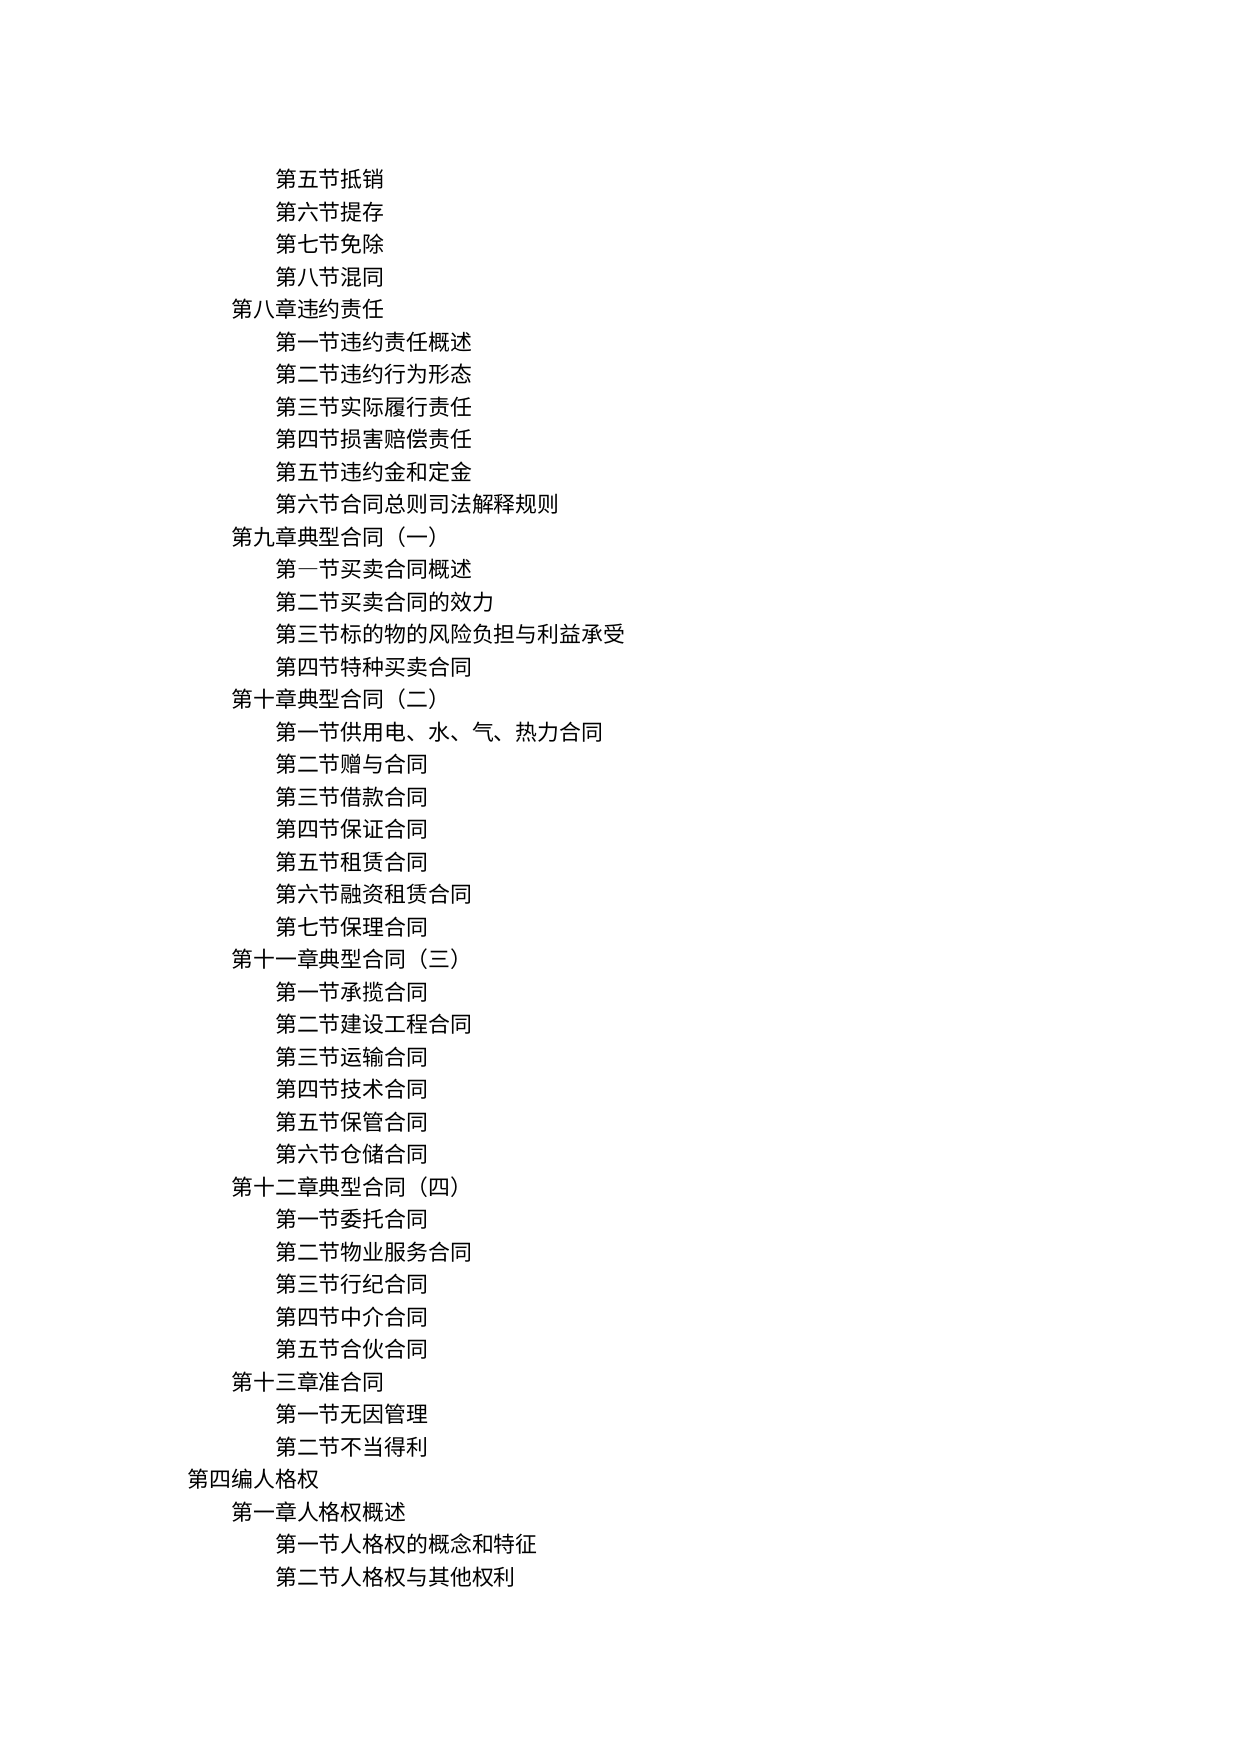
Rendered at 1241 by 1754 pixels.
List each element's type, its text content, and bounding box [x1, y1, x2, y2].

text 第四节保证合同 [275, 812, 1053, 844]
text 第十二章典型合同（四） [231, 1169, 1053, 1202]
text 第六节合同总则司法解释规则 [275, 487, 1053, 519]
text 第四节技术合同 [275, 1072, 1053, 1104]
text 第一章人格权概述 [231, 1494, 1053, 1527]
text 第一节委托合同 [275, 1202, 1053, 1234]
text 第二节赠与合同 [275, 747, 1053, 779]
text 第四节损害赔偿责任 [275, 422, 1053, 454]
text 第三节实际履行责任 [275, 389, 1053, 422]
text 第二节不当得利 [275, 1429, 1053, 1462]
text 第四编人格权 [187, 1462, 1053, 1494]
text 第二节建设工程合同 [275, 1007, 1053, 1039]
text 第二节违约行为形态 [275, 357, 1053, 389]
text 第一节违约责任概述 [275, 324, 1053, 357]
text 第七节保理合同 [275, 909, 1053, 942]
text 第一节无因管理 [275, 1397, 1053, 1429]
text 第五节租赁合同 [275, 844, 1053, 877]
text 第一节人格权的概念和特征 [275, 1527, 1053, 1559]
text 第三节行纪合同 [275, 1267, 1053, 1299]
text 第二节买卖合同的效力 [275, 584, 1053, 617]
text 第九章典型合同（一） [231, 519, 1053, 552]
text 第六节仓储合同 [275, 1137, 1053, 1169]
text 第三节标的物的风险负担与利益承受 [275, 617, 1053, 649]
text 第二节人格权与其他权利 [275, 1559, 1053, 1592]
text 第三节运输合同 [275, 1039, 1053, 1072]
text 第六节融资租赁合同 [275, 877, 1053, 909]
text 第三节借款合同 [275, 779, 1053, 812]
text 第五节违约金和定金 [275, 454, 1053, 487]
text 第五节抵销 [275, 162, 1053, 194]
text 第十一章典型合同（三） [231, 942, 1053, 974]
text 第一节承揽合同 [275, 974, 1053, 1007]
text 第六节提存 [275, 194, 1053, 227]
text 第—节买卖合同概述 [275, 552, 1053, 584]
text 第八章违约责任 [231, 292, 1053, 324]
text 第四节特种买卖合同 [275, 649, 1053, 682]
text 第一节供用电、水、气、热力合同 [275, 714, 1053, 747]
text 第七节免除 [275, 227, 1053, 259]
text 第四节中介合同 [275, 1299, 1053, 1332]
text 第五节保管合同 [275, 1104, 1053, 1137]
text 第十章典型合同（二） [231, 682, 1053, 714]
text 第二节物业服务合同 [275, 1234, 1053, 1267]
text 第八节混同 [275, 259, 1053, 292]
text 第五节合伙合同 [275, 1332, 1053, 1364]
text 第十三章准合同 [231, 1364, 1053, 1397]
